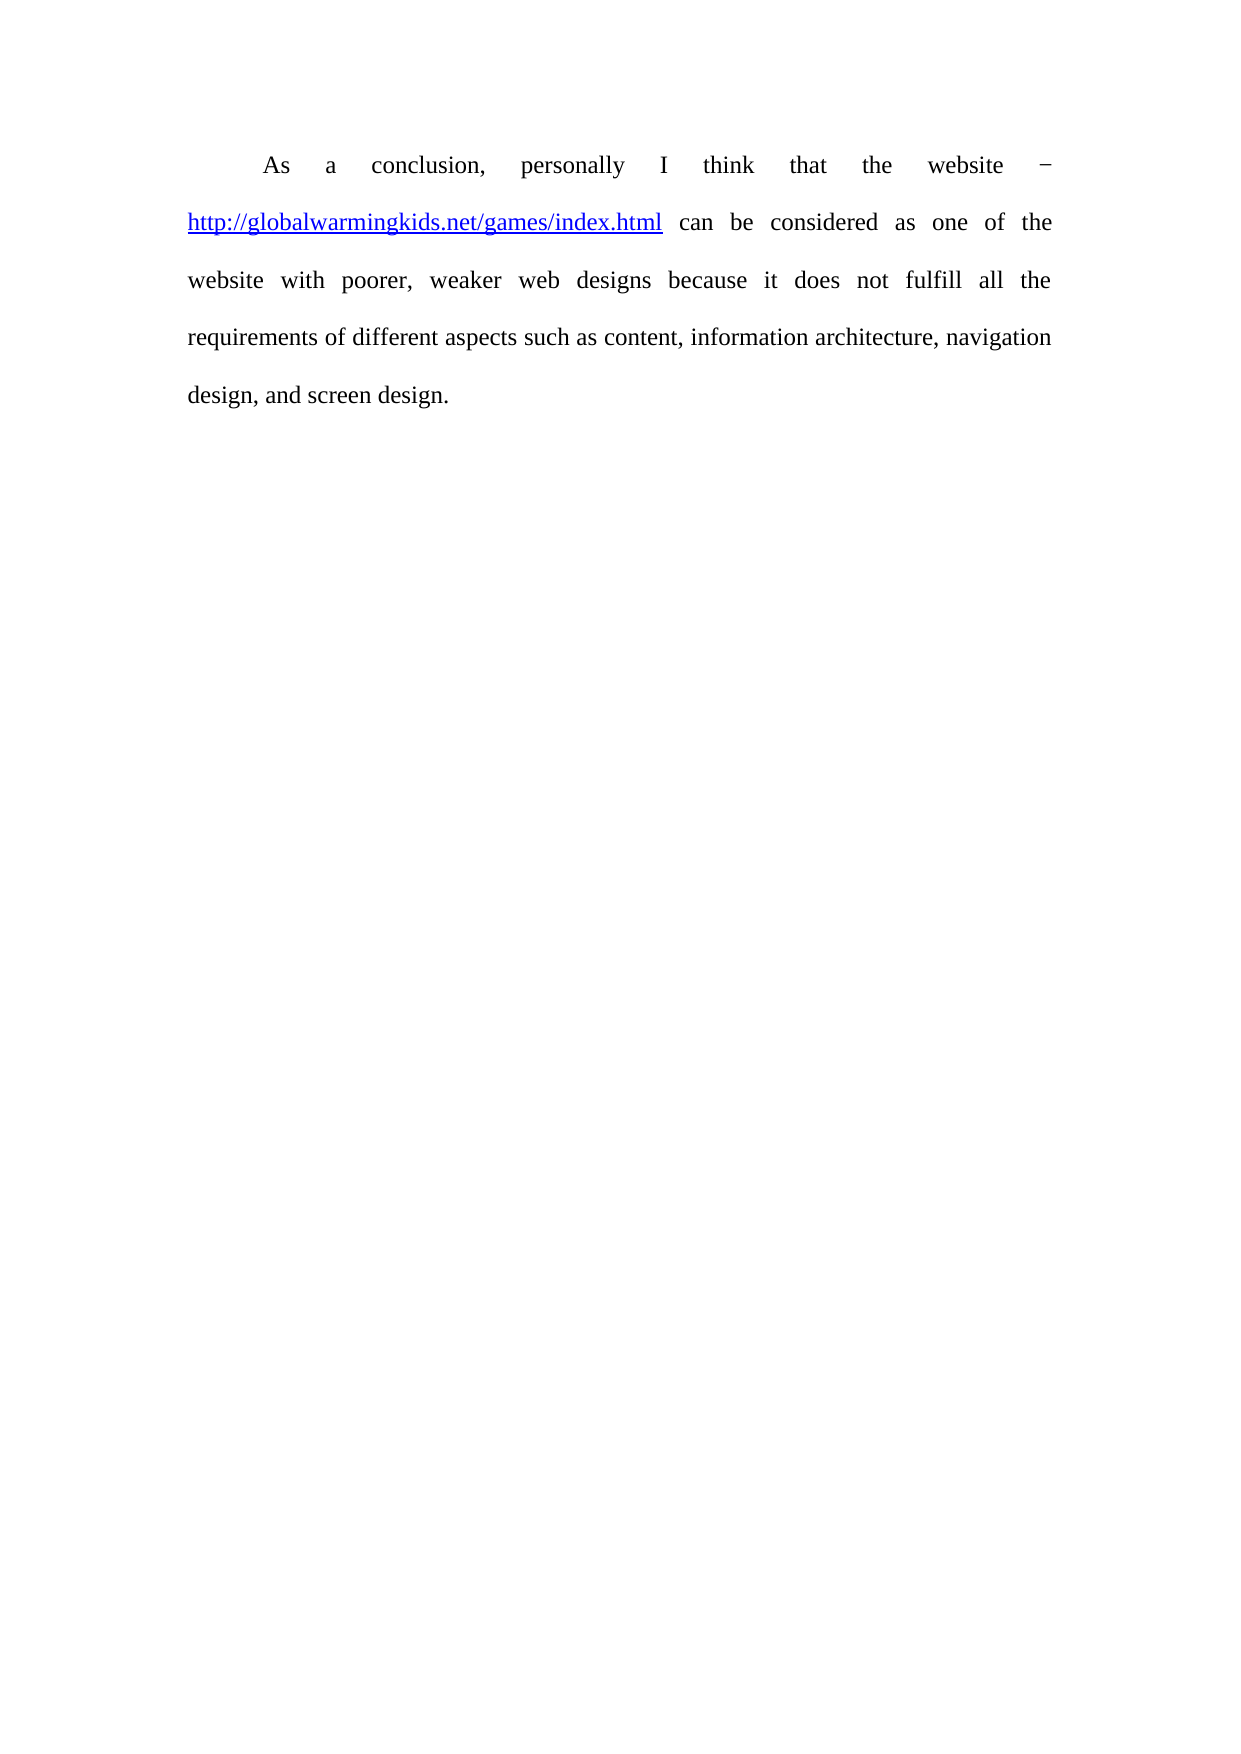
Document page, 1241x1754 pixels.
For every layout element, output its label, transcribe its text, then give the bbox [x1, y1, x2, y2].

text As a conclusion, personally I think that the website − http://globalwarmingkids.net/games/index.html can be considered as one of the website with poorer, weaker web designs because it does not fulfill all the requirements of different aspects such as content, information architecture, navigation design, and screen design. [187, 150, 1053, 409]
